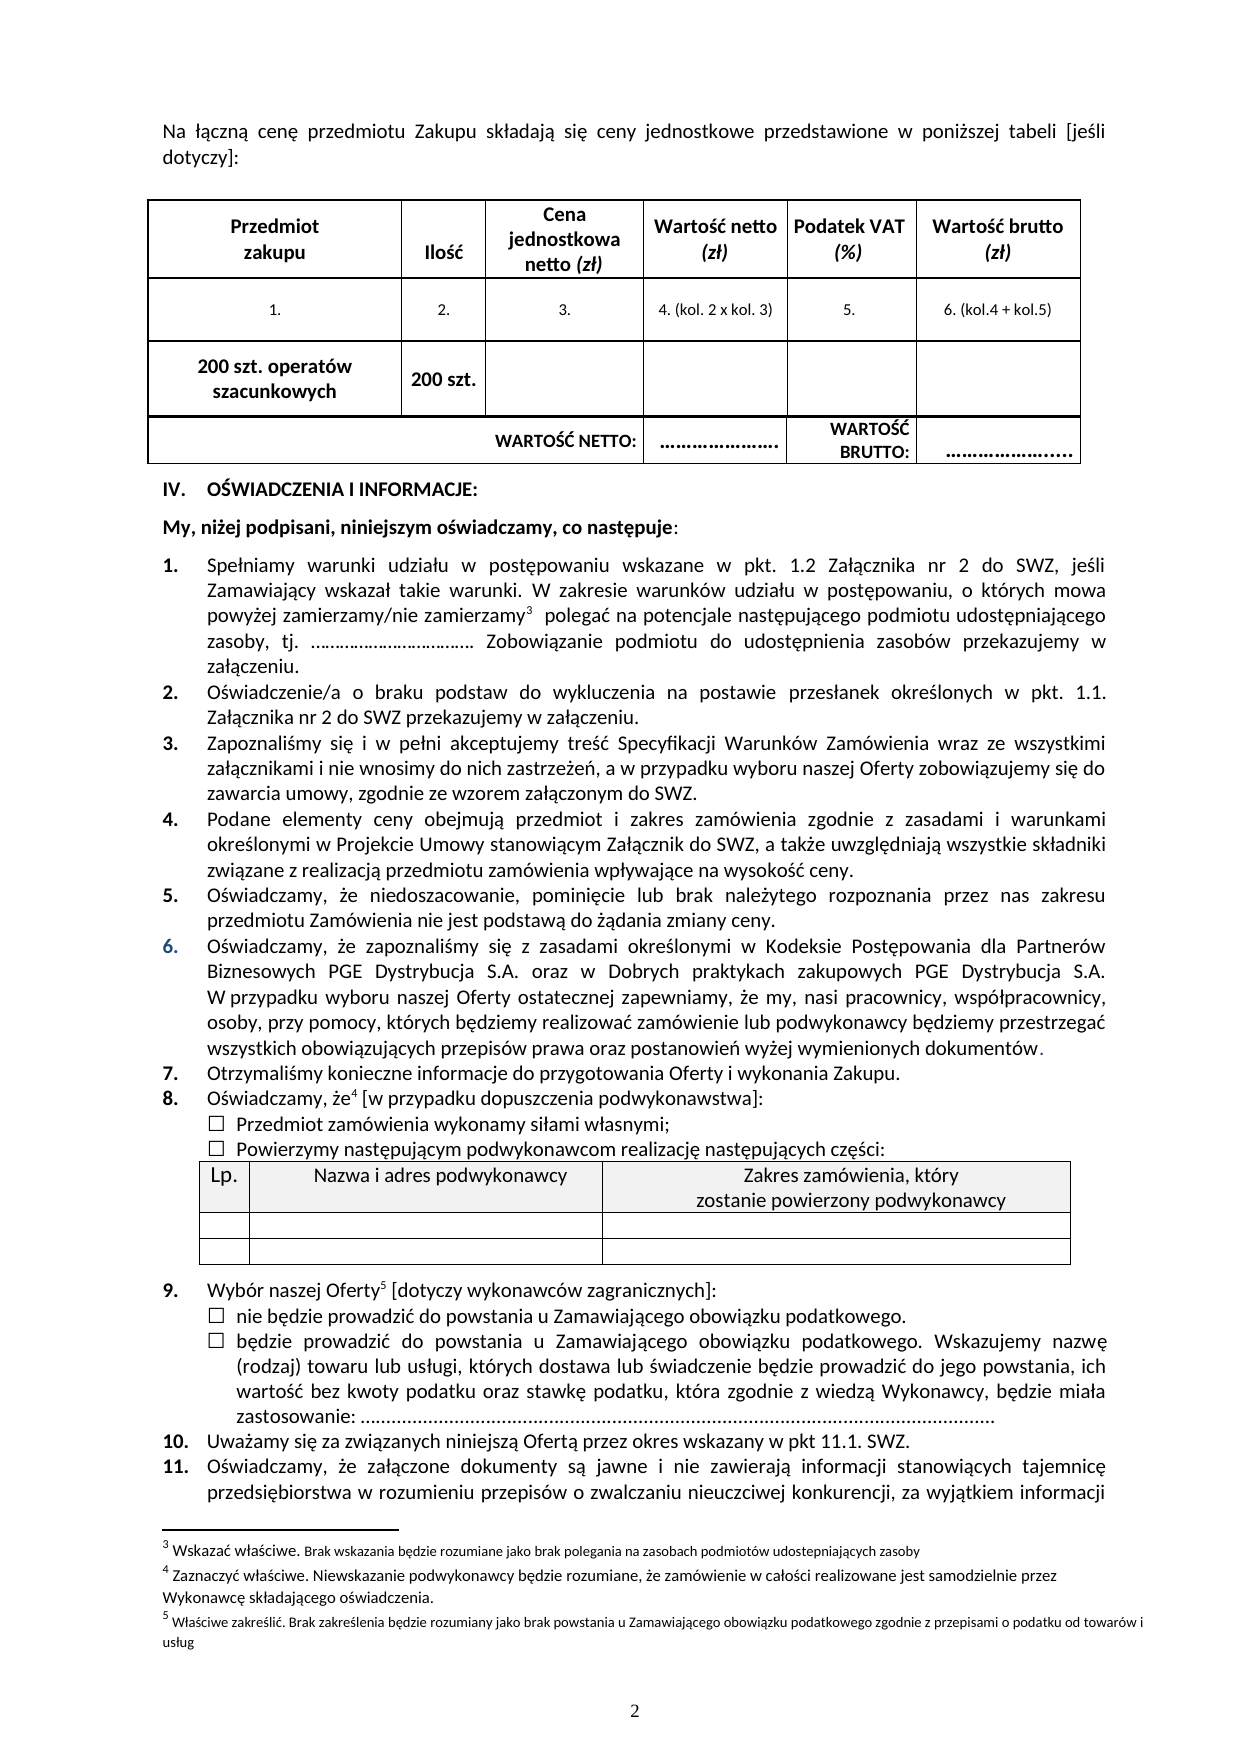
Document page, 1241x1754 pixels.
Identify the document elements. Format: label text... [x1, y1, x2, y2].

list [162, 1453, 1107, 1504]
table_header Wartość brutto (zł) [917, 201, 1080, 277]
table_cell [603, 1239, 1070, 1264]
table_header Nazwa i adres podwykonawcy [250, 1162, 602, 1212]
table_cell WARTOŚĆ NETTO: [149, 418, 643, 463]
table_cell 200 szt. operatów szacunkowych [149, 342, 401, 415]
table_cell [200, 1213, 249, 1238]
list My, niżej podpisani, niniejszym oświadczamy, co następuje: [162, 514, 1107, 539]
list Oświadczamy, że [w przypadku dopuszczenia podwykonawstwa]: [162, 1086, 1107, 1111]
table_cell ………………..... [917, 418, 1080, 463]
text Na łączną cenę przedmiotu Zakupu składają się ceny jednostkowe przedstawione w poniższej tabeli [jeśli dotyczy]: [162, 119, 1107, 169]
table_header Zakres zamówienia, który zostanie powierzony podwykonawcy [603, 1162, 1070, 1212]
list Oświadczamy, że niedoszacowanie, pominięcie lub brak należytego rozpoznania przez nas zakresu przedmiotu Zamówienia nie jest podstawą do żądania zmiany ceny. [162, 882, 1107, 933]
list Oświadczenie/a o braku podstaw do wykluczenia na postawie przesłanek określonych w pkt. 1.1. Załącznika nr 2 do SWZ przekazujemy w załączeniu. [162, 679, 1107, 730]
table_cell 6. (kol.4 + kol.5) [917, 279, 1080, 340]
table_header Przedmiot zakupu [149, 201, 401, 277]
table_cell [200, 1239, 249, 1264]
table_cell 4. (kol. 2 x kol. 3) [644, 279, 787, 340]
table_cell 2. [402, 279, 485, 340]
list Otrzymaliśmy konieczne informacje do przygotowania Oferty i wykonania Zakupu. [162, 1060, 1107, 1086]
table_cell [788, 342, 916, 415]
text Przedmiot zamówienia wykonamy siłami własnymi; [207, 1111, 1137, 1136]
table_cell [917, 342, 1080, 415]
subtitle OŚWIADCZENIA I INFORMACJE: [162, 477, 1107, 502]
text Powierzymy następującym podwykonawcom realizację następujących części: [207, 1136, 1137, 1161]
list Spełniamy warunki udziału w postępowaniu wskazane w pkt. 1.2 Załącznika nr 2 do SWZ, jeśli Zamawiający wskazał takie warunki. W zakresie warunków udziału w postępowaniu, o których mowa powyżej zamierzamy/nie zamierzamy polegać na potencjale następującego podmiotu udostępniającego zasoby, tj. ……………………………. Zobowiązanie podmiotu do udostępnienia zasobów przekazujemy w załączeniu. [162, 552, 1107, 679]
text ☐ nie będzie prowadzić do powstania u Zamawiającego obowiązku podatkowego. [207, 1303, 1107, 1328]
table_cell WARTOŚĆ BRUTTO: [787, 418, 916, 463]
table_header Wartość netto (zł) [644, 201, 787, 277]
table_cell [250, 1213, 602, 1238]
table_header Ilość [402, 201, 485, 277]
table_cell [486, 342, 643, 415]
text ☐ będzie prowadzić do powstania u Zamawiającego obowiązku podatkowego. Wskazujemy nazwę (rodzaj) towaru lub usługi, których dostawa lub świadczenie będzie prowadzić do jego powstania, ich wartość bez kwoty podatku oraz stawkę podatku, która zgodnie z wiedzą Wykonawcy, będzie miała zastosowanie: …...................................................................................................................... [207, 1328, 1107, 1428]
table_cell 200 szt. [402, 342, 485, 415]
table_cell [603, 1213, 1070, 1238]
table_header Podatek VAT (%) [788, 201, 916, 277]
list Wybór naszej Oferty [dotyczy wykonawców zagranicznych]: [162, 1278, 1107, 1303]
list Uważamy się za związanych niniejszą Ofertą przez okres wskazany w pkt 11.1. SWZ. [162, 1428, 1107, 1453]
table_cell [644, 342, 787, 415]
table_cell …………………. [644, 418, 786, 463]
list Oświadczamy, że zapoznaliśmy się z zasadami określonymi w Kodeksie Postępowania dla Partnerów Biznesowych PGE Dystrybucja S.A. oraz w Dobrych praktykach zakupowych PGE Dystrybucja S.A. W przypadku wyboru naszej Oferty ostatecznej zapewniamy, że my, nasi pracownicy, współpracownicy, osoby, przy pomocy, których będziemy realizować zamówienie lub podwykonawcy będziemy przestrzegać wszystkich obowiązujących przepisów prawa oraz postanowień wyżej wymienionych dokumentów. [162, 933, 1107, 1060]
table_cell [250, 1239, 602, 1264]
list Podane elementy ceny obejmują przedmiot i zakres zamówienia zgodnie z zasadami i warunkami określonymi w Projekcie Umowy stanowiącym Załącznik do SWZ, a także uwzględniają wszystkie składniki związane z realizacją przedmiotu zamówienia wpływające na wysokość ceny. [162, 806, 1107, 882]
table_cell 3. [486, 279, 643, 340]
table_cell 5. [788, 279, 916, 340]
table_header Lp. [200, 1162, 249, 1212]
table_header Cena jednostkowa netto (zł) [486, 201, 643, 277]
list Zapoznaliśmy się i w pełni akceptujemy treść Specyfikacji Warunków Zamówienia wraz ze wszystkimi załącznikami i nie wnosimy do nich zastrzeżeń, a w przypadku wyboru naszej Oferty zobowiązujemy się do zawarcia umowy, zgodnie ze wzorem załączonym do SWZ. [162, 730, 1107, 806]
table_cell 1. [149, 279, 401, 340]
